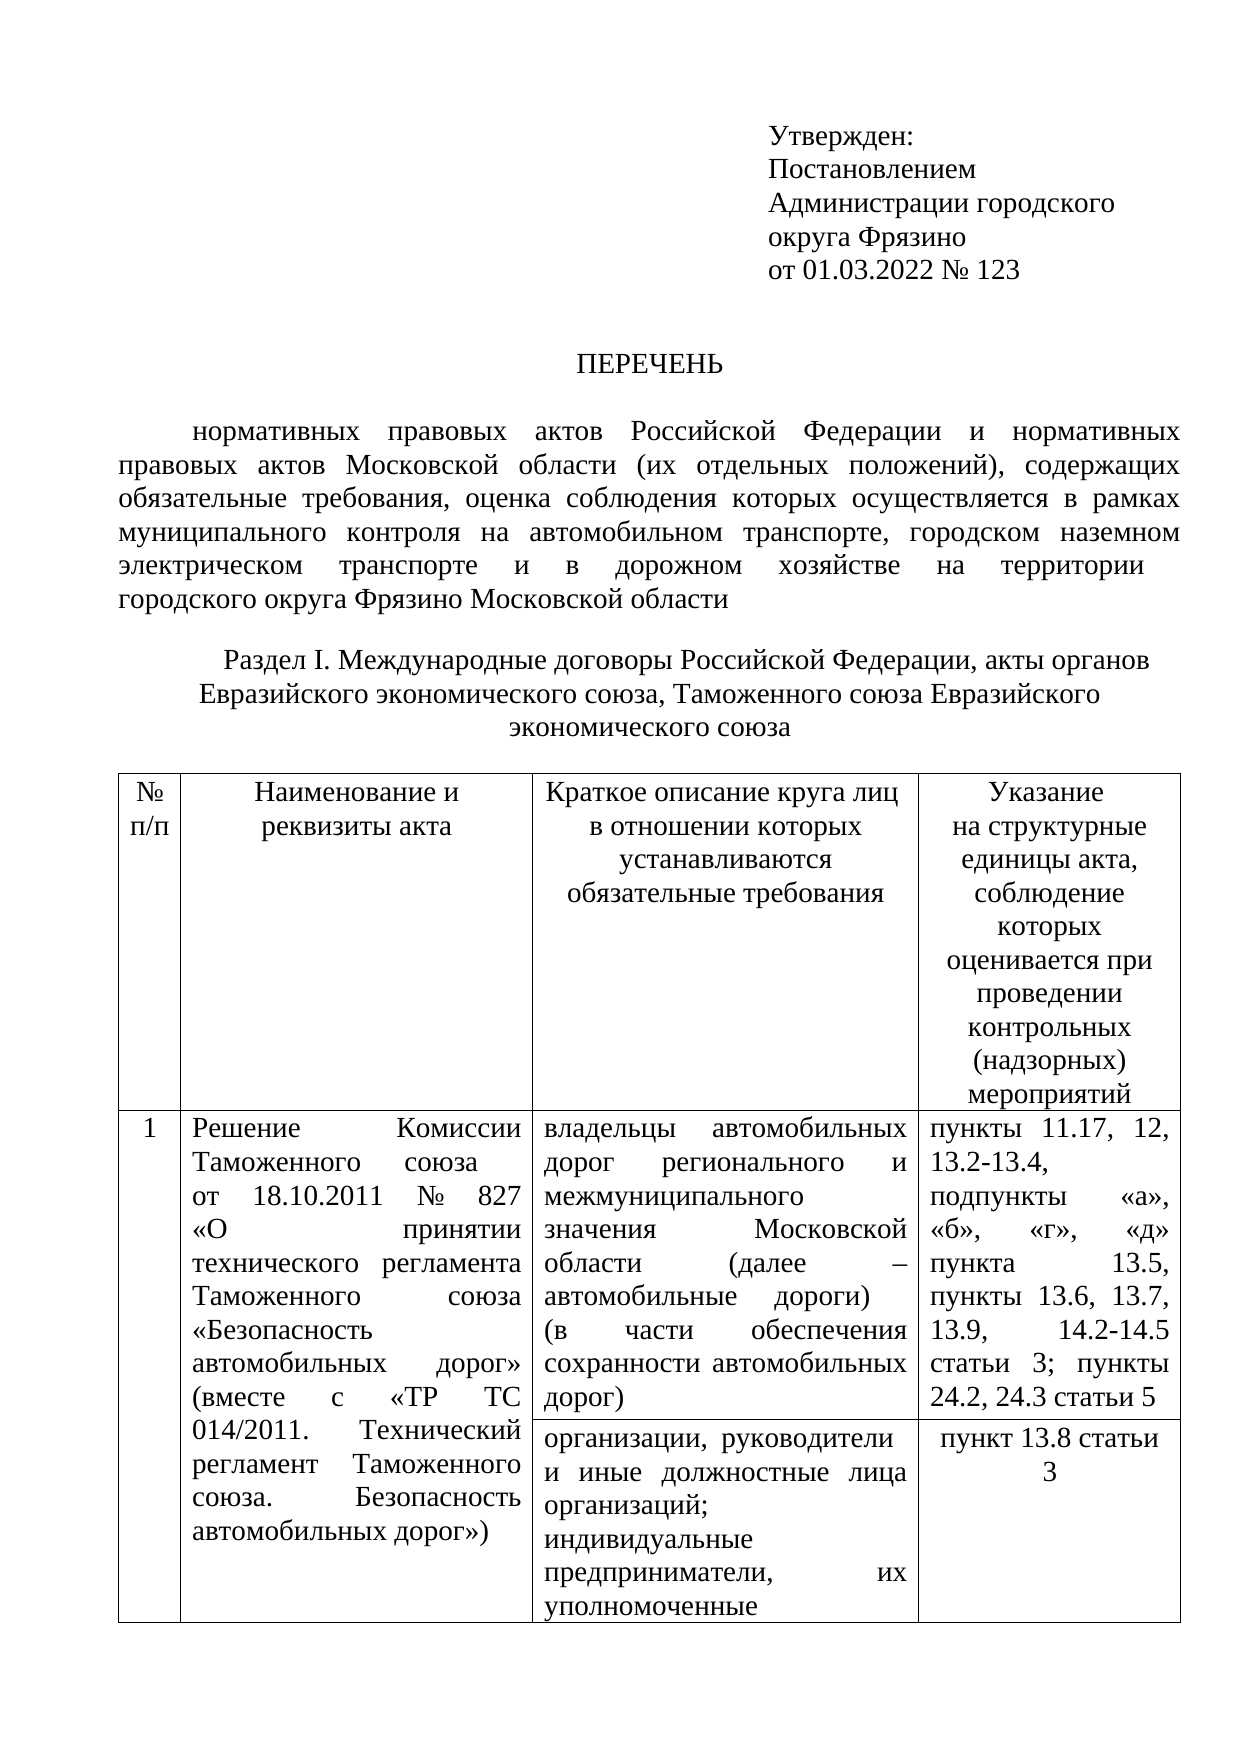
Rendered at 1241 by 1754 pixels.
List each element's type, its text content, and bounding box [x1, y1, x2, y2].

table_cell владельцы автомобильных дорог регионального и межмуниципального значения Московской области (далее – автомобильные дороги) (в части обеспечения сохранности автомобильных дорог) [533, 1111, 918, 1419]
table_header № п/п [119, 774, 180, 1109]
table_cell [533, 1420, 918, 1622]
table_cell Решение Комиссии Таможенного союза от 18.10.2011 № 827 «О принятии технического регламента Таможенного союза «Безопасность автомобильных дорог» (вместе с «ТР ТС 014/2011. Технический регламент Таможенного союза. Безопасность автомобильных дорог») [181, 1111, 532, 1622]
text Раздел I. Международные договоры Российской Федерации, акты органов Евразийского экономического союза, Таможенного союза Евразийского экономического союза [118, 642, 1181, 743]
text нормативных правовых актов Российской Федерации и нормативных правовых актов Московской области (их отдельных положений), содержащих обязательные требования, оценка соблюдения которых осуществляется в рамках муниципального контроля на автомобильном транспорте, городском наземном электрическом транспорте и в дорожном хозяйстве на территории городского округа Фрязино Московской области [118, 413, 1181, 614]
table_header Указание на структурные единицы акта, соблюдение которых оценивается при проведении контрольных (надзорных) мероприятий [919, 774, 1180, 1109]
text Постановлением Администрации городского округа Фрязино [768, 152, 1181, 252]
table_cell 1 [119, 1111, 180, 1622]
table_header Наименование и реквизиты акта [181, 774, 532, 1109]
table_cell пункт 13.8 статьи 3 [919, 1420, 1180, 1622]
table_cell пункты 11.17, 12, 13.2-13.4, подпункты «а», «б», «г», «д» пункта 13.5, пункты 13.6, 13.7, 13.9, 14.2-14.5 статьи 3; пункты 24.2, 24.3 статьи 5 [919, 1111, 1180, 1419]
text ПЕРЕЧЕНЬ [118, 346, 1181, 380]
text Утвержден: [768, 118, 1181, 152]
text от 01.03.2022 № 123 [768, 252, 1181, 286]
table_header Краткое описание круга лиц в отношении которых устанавливаются обязательные требования [533, 774, 918, 1109]
